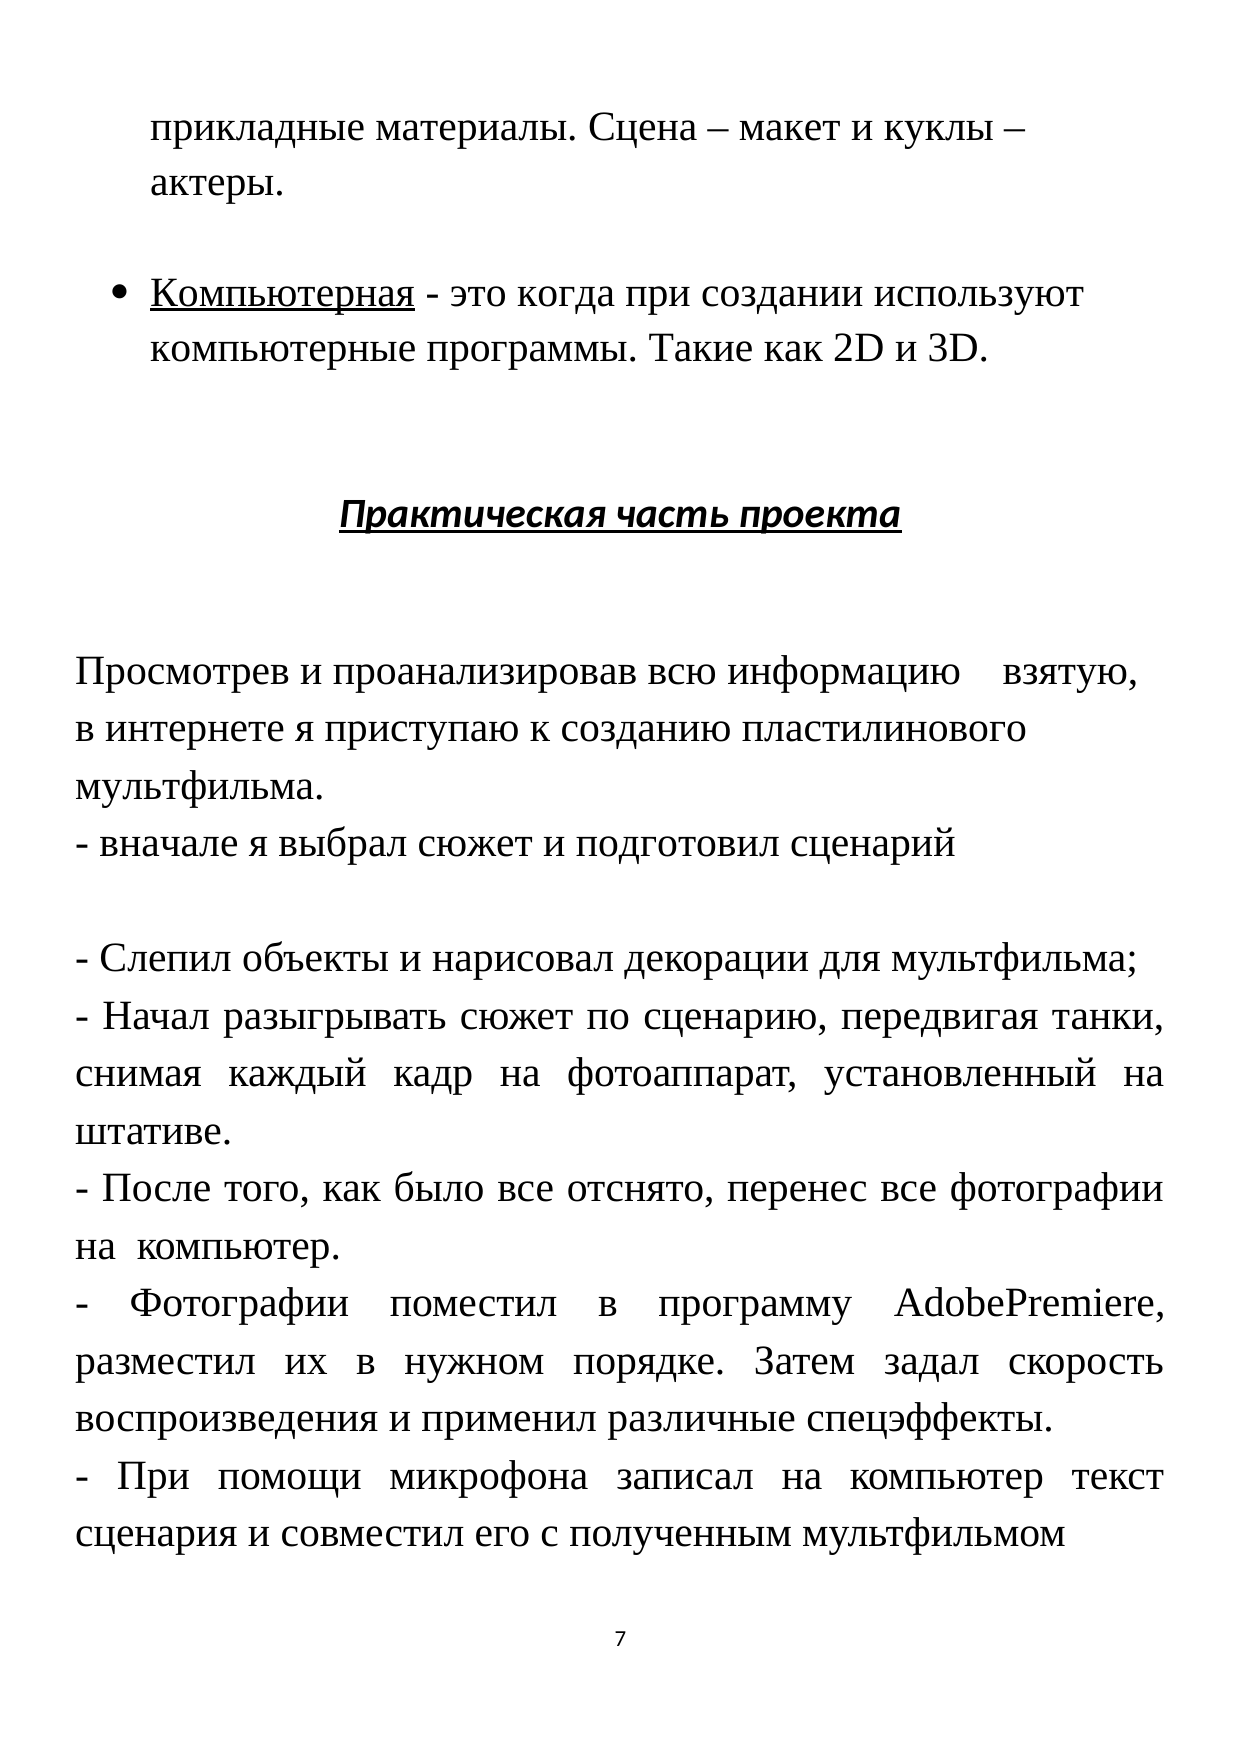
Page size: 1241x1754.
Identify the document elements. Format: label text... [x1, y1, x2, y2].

text - Слепил объекты и нарисовал декорации для мультфильма; [75, 933, 1165, 981]
text - вначале я выбрал сюжет и подготовил сценарий [75, 818, 1165, 866]
list Компьютерная - это когда при создании используют компьютерные программы. Такие как 2D и 3D. [112, 267, 1165, 370]
text - При помощи микрофона записал на компьютер текст сценария и совместил его с полученным мультфильмом [75, 1450, 1165, 1556]
text - Фотографии поместил в программу AdobePremiere, разместил их в нужном порядке. Затем задал скорость воспроизведения и применил различные спецэффекты. [75, 1278, 1165, 1441]
text Практическая часть проекта [75, 487, 1165, 537]
text - После того, как было все отснято, перенес все фотографии на компьютер. [75, 1163, 1165, 1268]
text - Начал разыгрывать сюжет по сценарию, передвигая танки, снимая каждый кадр на фотоаппарат, установленный на штативе. [75, 990, 1165, 1153]
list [112, 102, 1165, 205]
text Просмотрев и проанализировав всю информацию взятую, в интернете я приступаю к созданию пластилинового мультфильма. [75, 645, 1165, 808]
